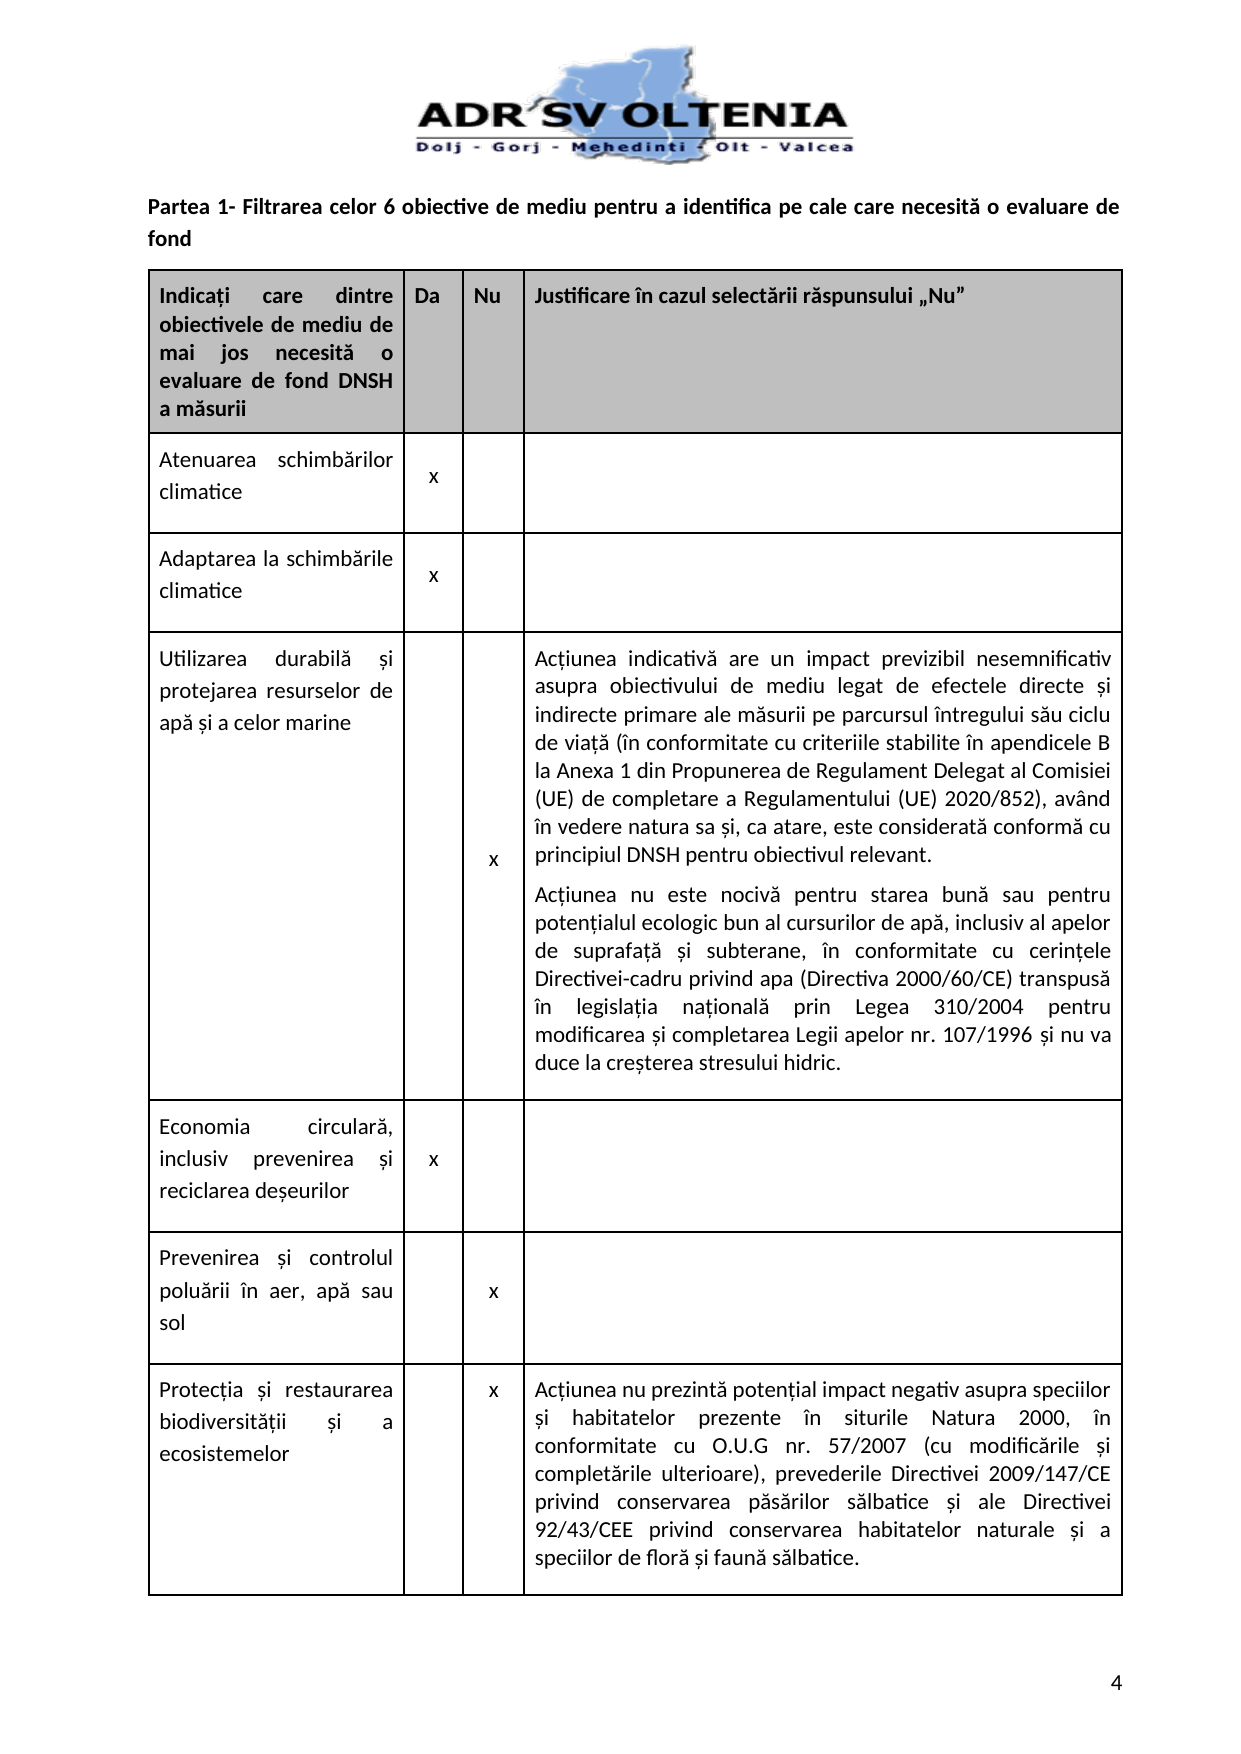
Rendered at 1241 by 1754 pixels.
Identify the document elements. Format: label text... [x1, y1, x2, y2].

table_cell x [464, 1233, 523, 1363]
picture [411, 44, 859, 165]
table_cell [464, 434, 523, 532]
table_cell Protecția și restaurarea biodiversității și a ecosistemelor [150, 1365, 403, 1594]
table_cell [405, 633, 462, 1099]
table_cell Economia circulară, inclusiv prevenirea și reciclarea deșeurilor [150, 1101, 403, 1231]
table_cell x [405, 1101, 462, 1231]
table_cell [464, 534, 523, 631]
table_header Indicați care dintre obiectivele de mediu de mai jos necesită o evaluare de fond DNSH a măsurii [150, 271, 403, 432]
table_cell x [405, 534, 462, 631]
table_cell [525, 434, 1121, 532]
text Partea 1- Filtrarea celor 6 obiective de mediu pentru a identifica pe cale care necesită o evaluare de fond [148, 192, 1122, 252]
table_header Justificare în cazul selectării răspunsului „Nu” [525, 271, 1121, 432]
table_cell [525, 1233, 1121, 1363]
table_header Da [405, 271, 462, 432]
table_cell [464, 1101, 523, 1231]
table_header Nu [464, 271, 523, 432]
table_cell x [405, 434, 462, 532]
table_cell [405, 1365, 462, 1594]
table_cell [525, 1101, 1121, 1231]
table_cell Acțiunea indicativă are un impact previzibil nesemnificativ asupra obiectivului de mediu legat de efectele directe și indirecte primare ale măsurii pe parcursul întregului său ciclu de viață (în conformitate cu criteriile stabilite în apendicele B la Anexa 1 din Propunerea de Regulament Delegat al Comisiei (UE) de completare a Regulamentului (UE) 2020/852), având în vedere natura sa și, ca atare, este considerată conformă cu principiul DNSH pentru obiectivul relevant. Acțiunea nu este nocivă pentru starea bună sau pentru potențialul ecologic bun al cursurilor de apă, inclusiv al apelor de suprafață și subterane, în conformitate cu cerințele Directivei-cadru privind apa (Directiva 2000/60/CE) transpusă în legislația națională prin Legea 310/2004 pentru modificarea şi completarea Legii apelor nr. 107/1996 și nu va duce la creșterea stresului hidric. [525, 633, 1121, 1099]
table_cell Atenuarea schimbărilor climatice [150, 434, 403, 532]
table_cell Utilizarea durabilă și protejarea resurselor de apă și a celor marine [150, 633, 403, 1099]
table_cell x [464, 1365, 523, 1594]
table_cell Adaptarea la schimbările climatice [150, 534, 403, 631]
table_cell [405, 1233, 462, 1363]
table_cell Prevenirea și controlul poluării în aer, apă sau sol [150, 1233, 403, 1363]
table_cell x [464, 633, 523, 1099]
table_cell [525, 534, 1121, 631]
